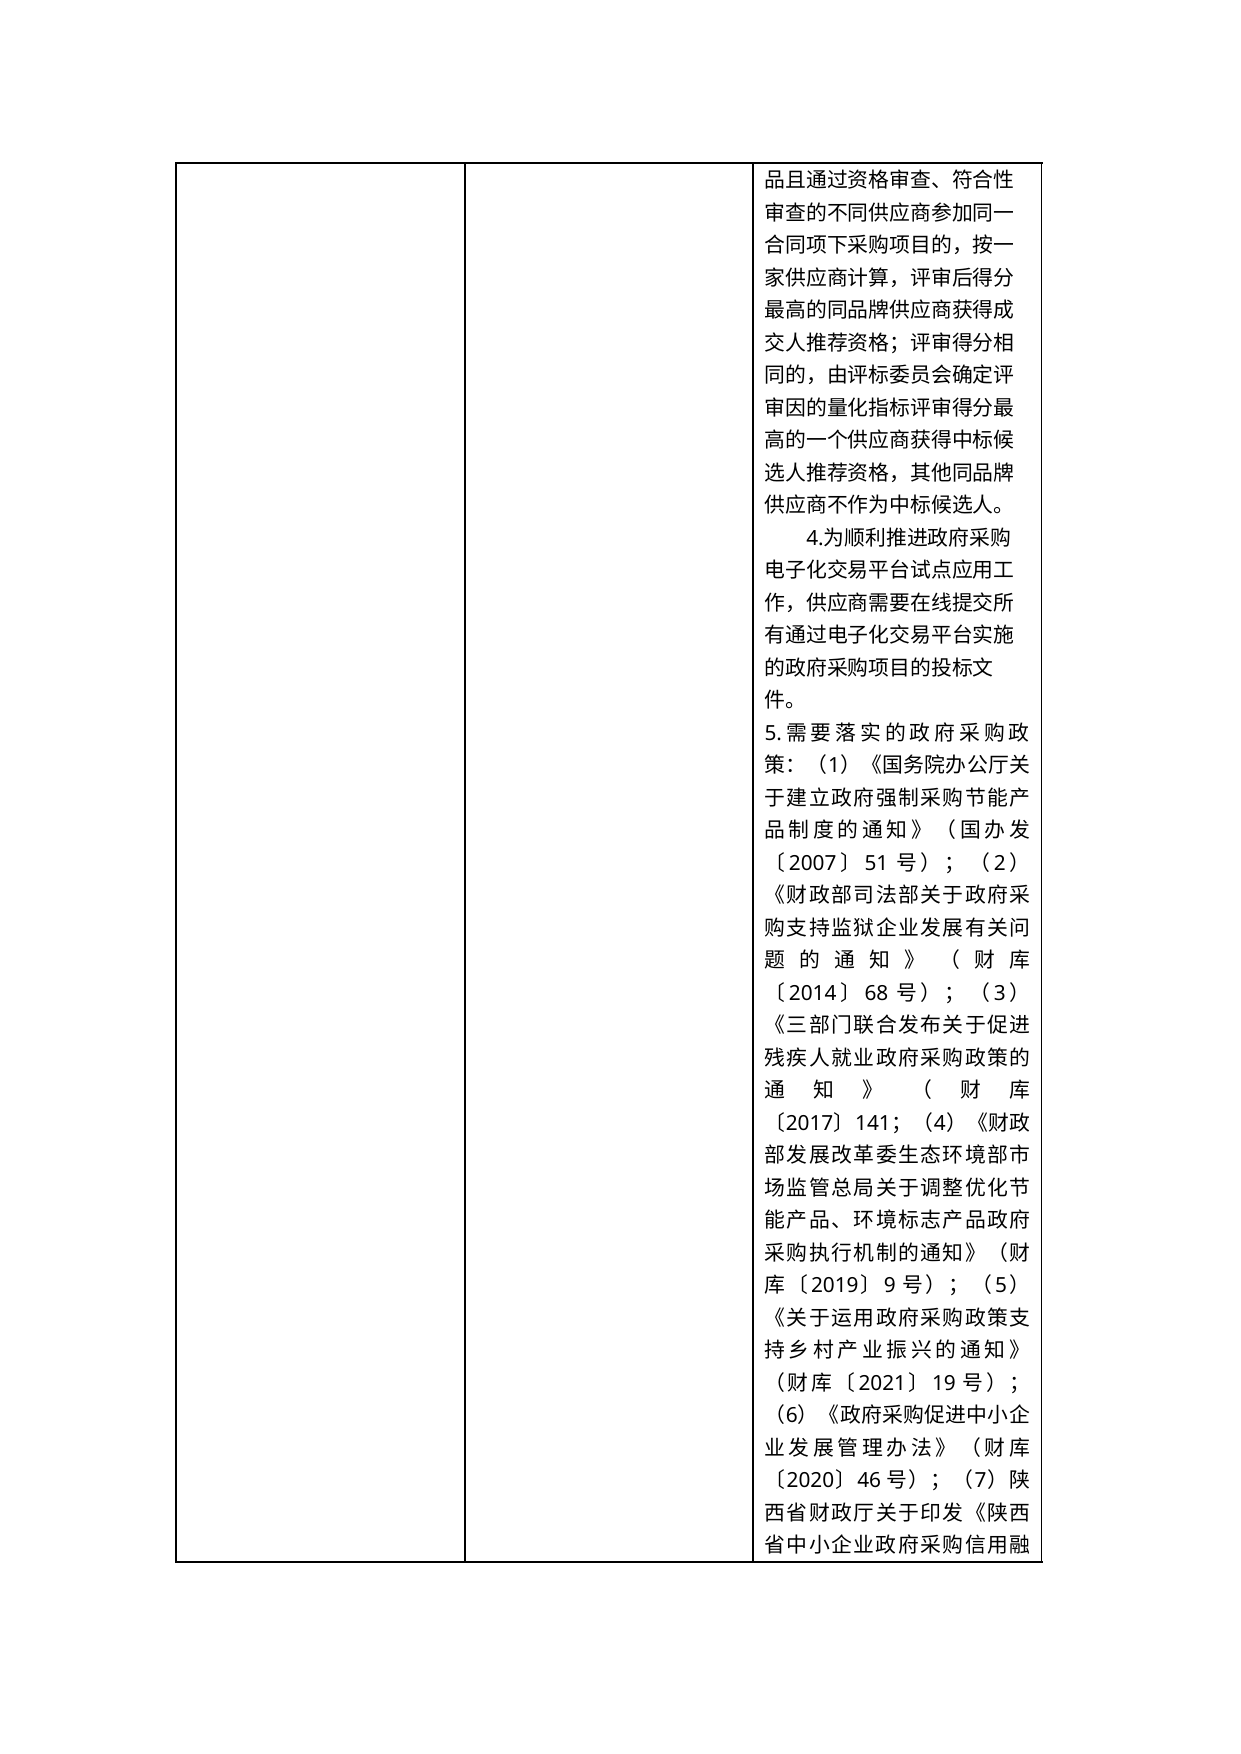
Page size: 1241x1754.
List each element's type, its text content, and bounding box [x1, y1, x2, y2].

table_cell [466, 164, 752, 1561]
table_cell 1 [177, 164, 464, 1561]
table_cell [754, 164, 1041, 1561]
